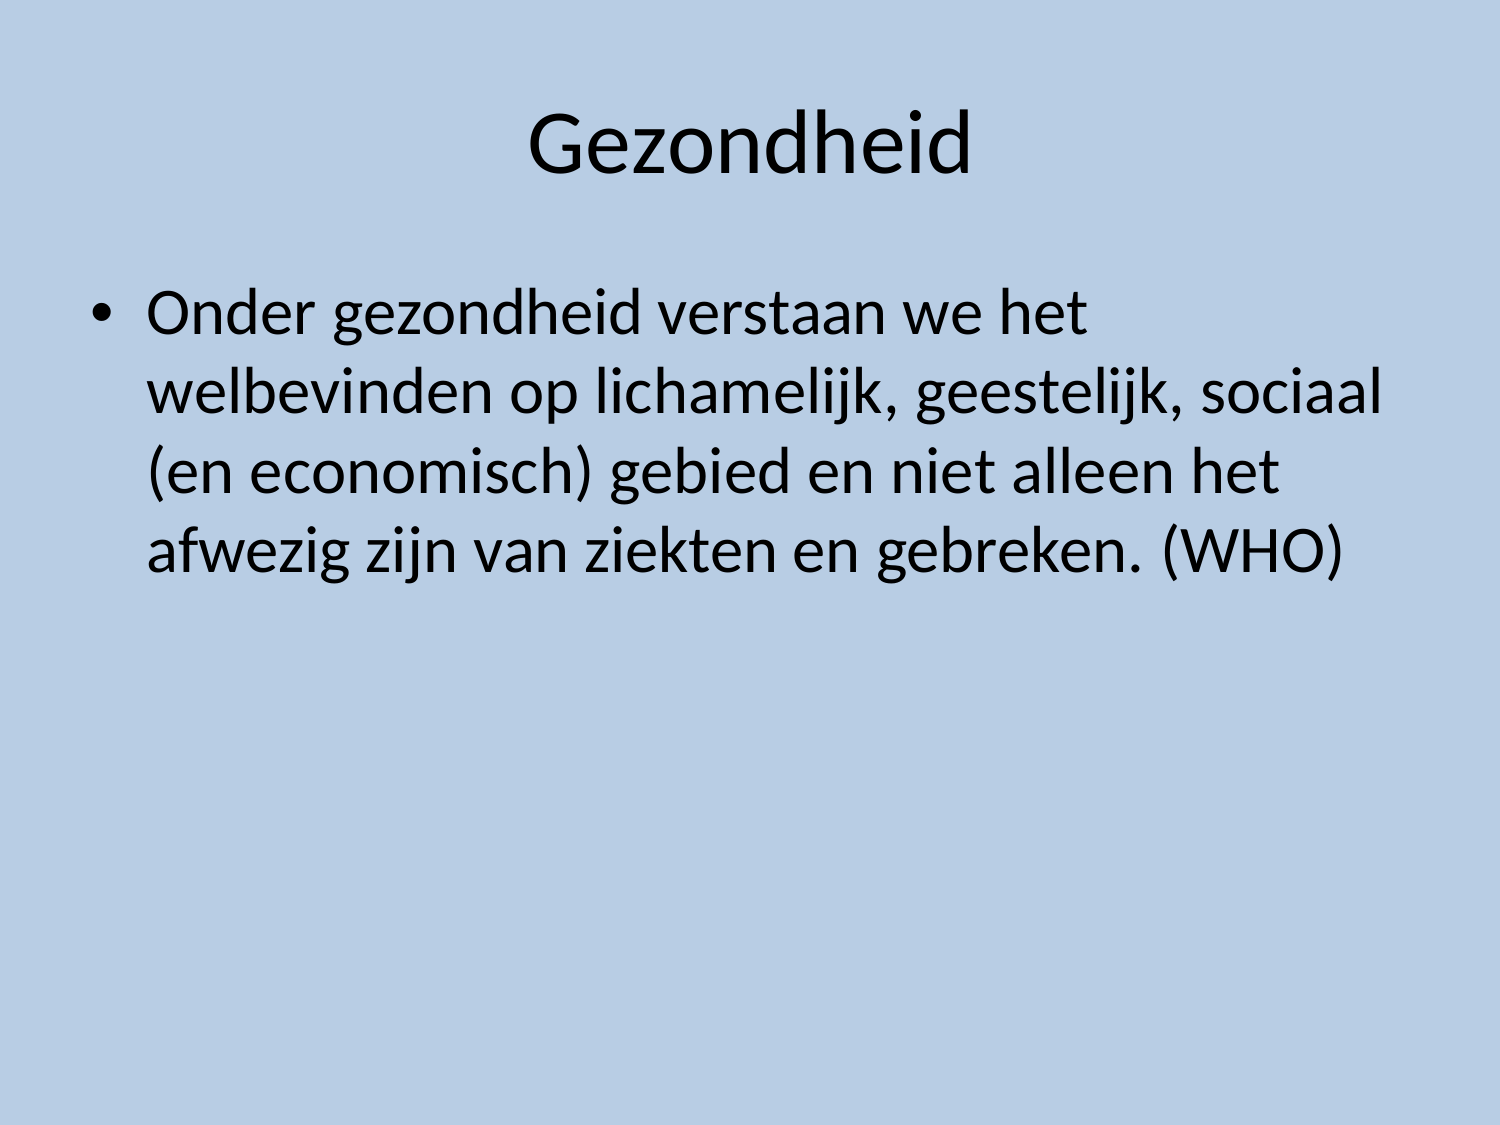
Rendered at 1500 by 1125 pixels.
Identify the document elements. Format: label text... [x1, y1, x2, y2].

text Gezondheid [527, 92, 1500, 194]
list Onder gezondheid verstaan we het welbevinden op lichamelijk, geestelijk, sociaal (en economisch) gebied en niet alleen het afwezig zijn van ziekten en gebreken. (WHO) [90, 270, 1386, 589]
